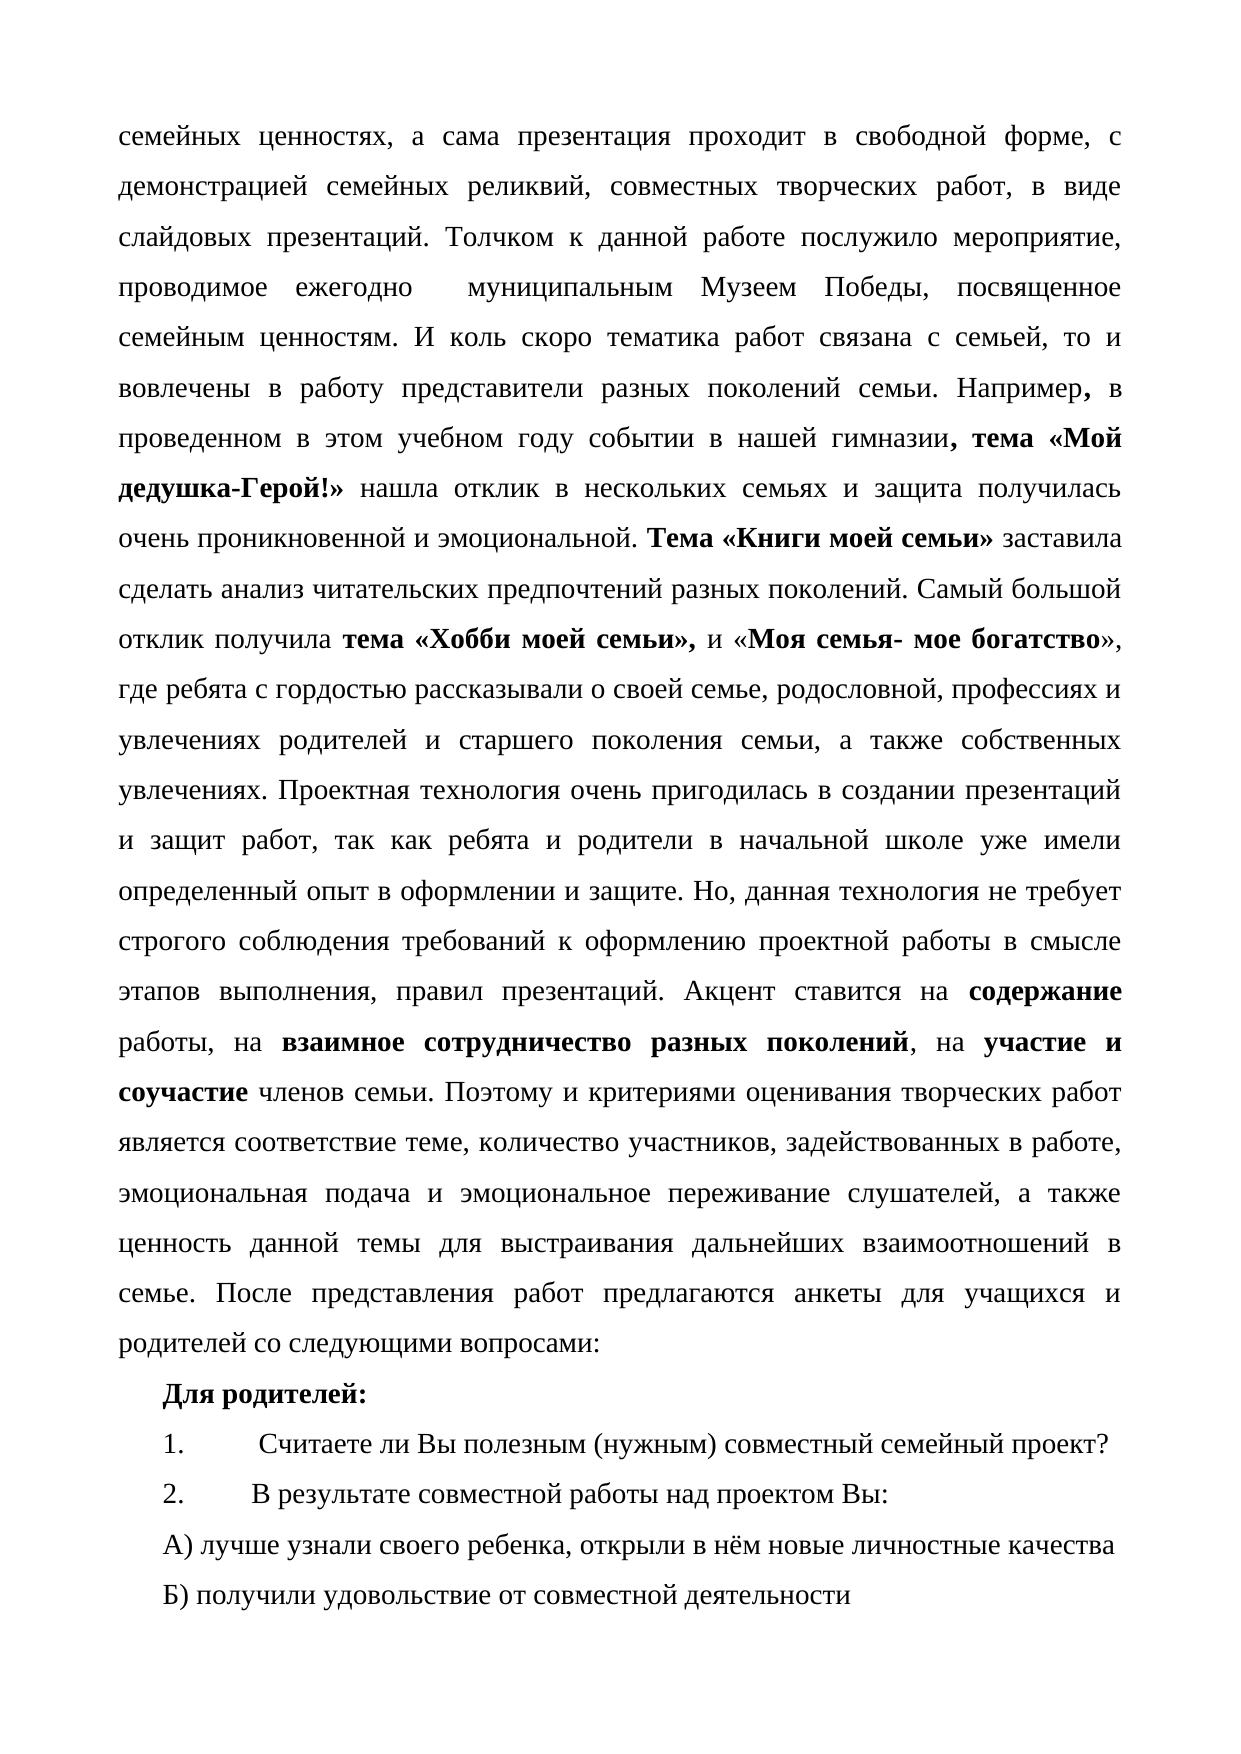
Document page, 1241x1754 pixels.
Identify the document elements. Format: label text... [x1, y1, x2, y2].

list Считаете ли Вы полезным (нужным) совместный семейный проект? [118, 1426, 1122, 1460]
text А) лучше узнали своего ребенка, открыли в нём новые личностные качества [118, 1527, 1122, 1560]
text Для родителей: [118, 1376, 1122, 1409]
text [118, 118, 1122, 1359]
list В результате совместной работы над проектом Вы: [118, 1477, 1122, 1510]
text Б) получили удовольствие от совместной деятельности [118, 1577, 1122, 1611]
